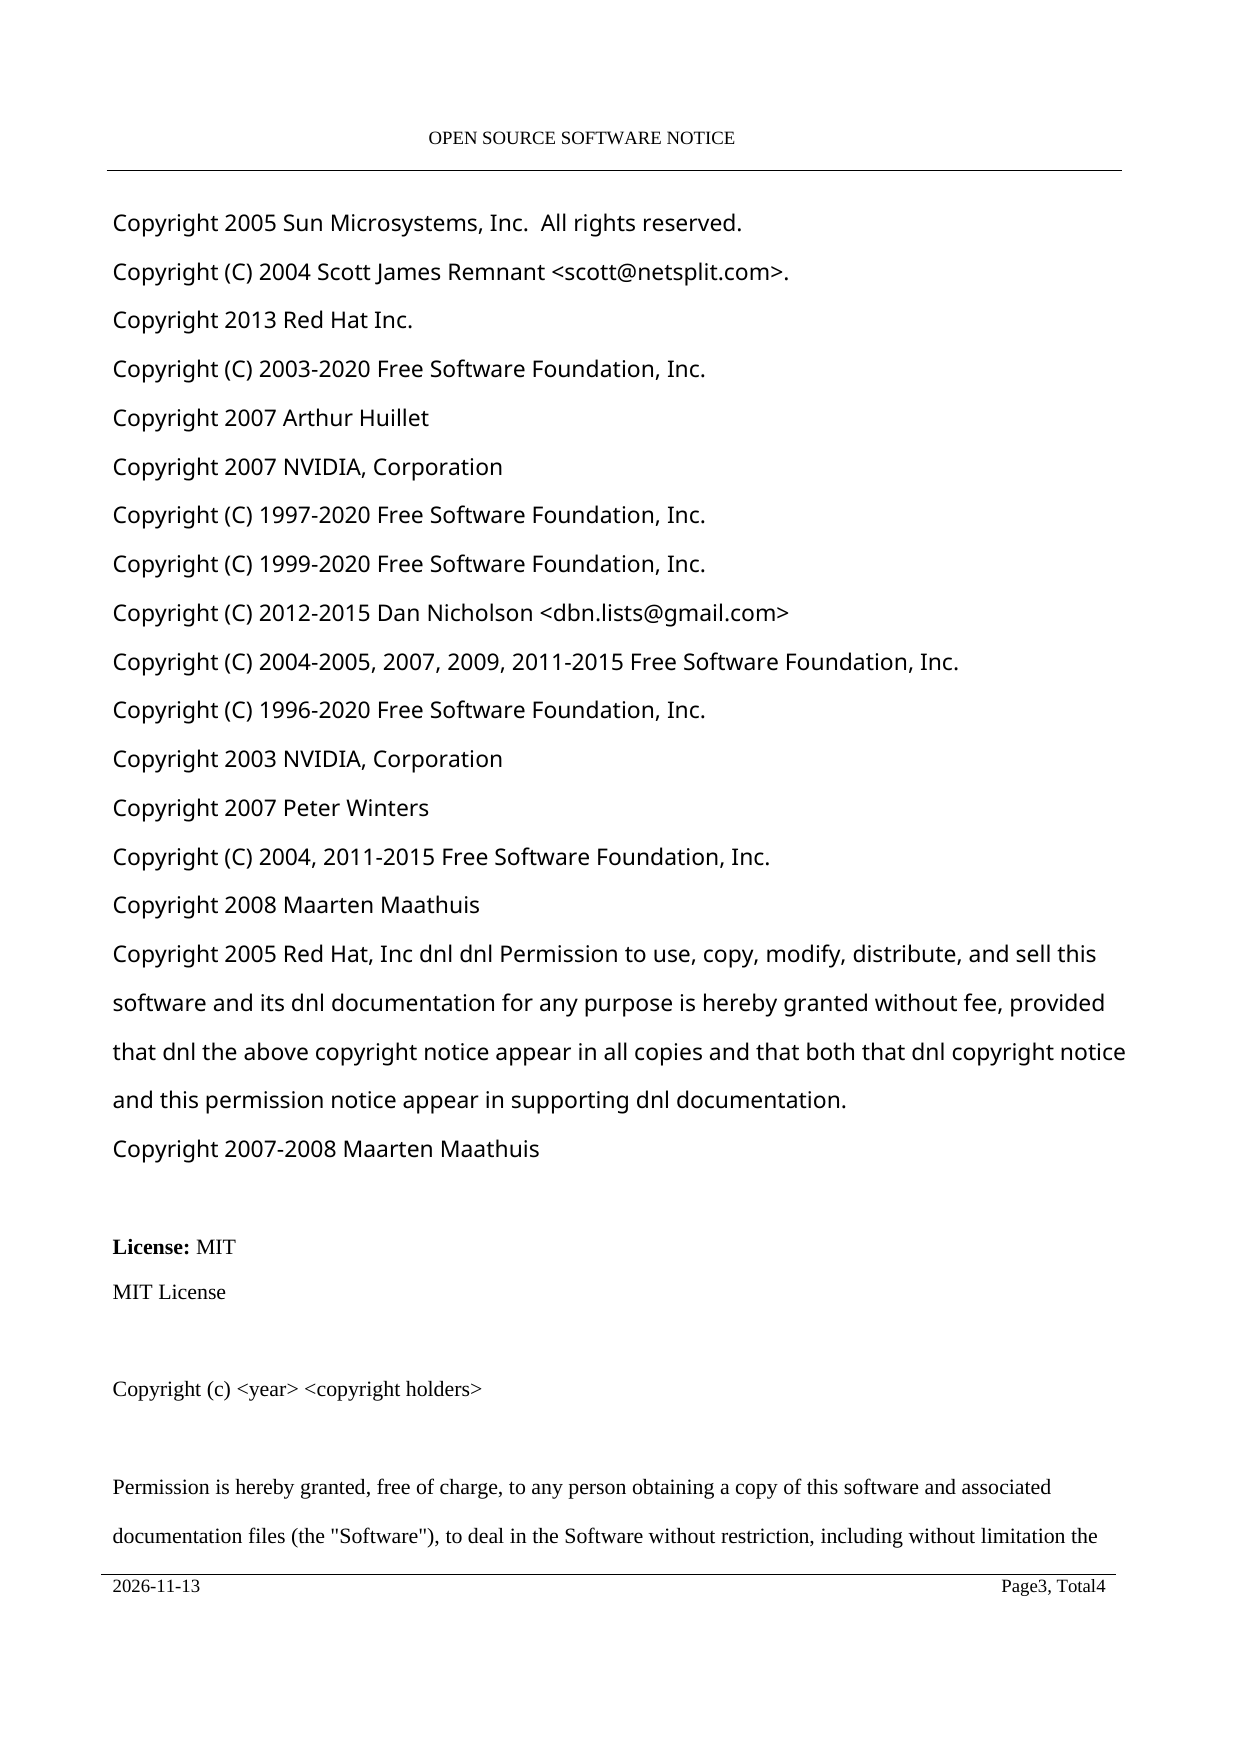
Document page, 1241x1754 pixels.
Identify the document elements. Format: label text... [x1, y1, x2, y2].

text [112, 1275, 1128, 1551]
text License: MIT [112, 1230, 1128, 1263]
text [112, 206, 1128, 1214]
